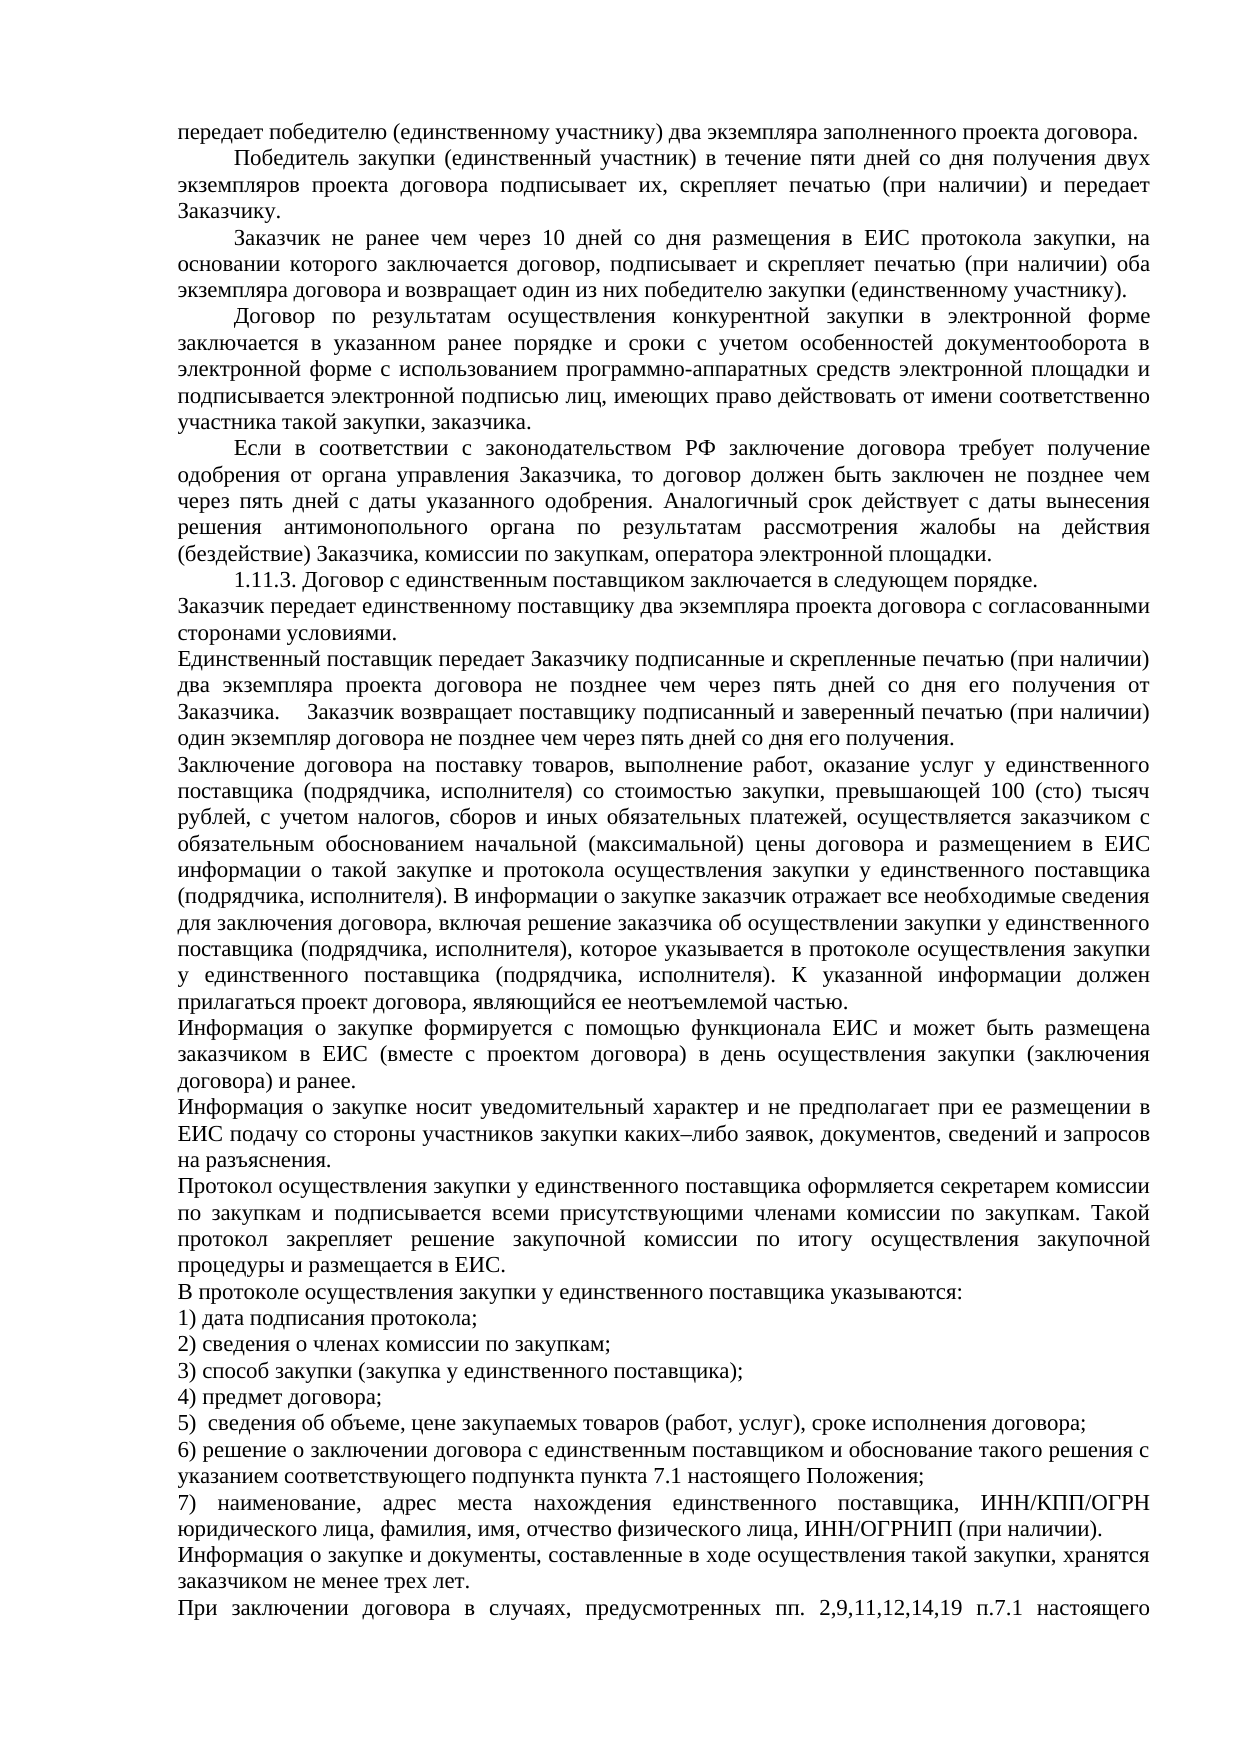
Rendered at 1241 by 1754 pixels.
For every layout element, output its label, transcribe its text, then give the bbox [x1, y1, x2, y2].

text Информация о закупке носит уведомительный характер и не предполагает при ее размещении в ЕИС подачу со стороны участников закупки каких–либо заявок, документов, сведений и запросов на разъяснения. [177, 1093, 1152, 1172]
text Победитель закупки (единственный участник) в течение пяти дней со дня получения двух экземпляров проекта договора подписывает их, скрепляет печатью (при наличии) и передает Заказчику. [177, 144, 1152, 223]
text 2) сведения о членах комиссии по закупкам; [177, 1330, 1152, 1357]
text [177, 1594, 1152, 1620]
text В протоколе осуществления закупки у единственного поставщика указываются: [177, 1278, 1152, 1304]
text Заказчик не ранее чем через 10 дней со дня размещения в ЕИС протокола закупки, на основании которого заключается договор, подписывает и скрепляет печатью (при наличии) оба экземпляра договора и возвращает один из них победителю закупки (единственному участнику). [177, 223, 1152, 303]
text 1.11.3. Договор с единственным поставщиком заключается в следующем порядке. [177, 566, 1152, 592]
text 4) предмет договора; [177, 1383, 1152, 1409]
text 3) способ закупки (закупка у единственного поставщика); [177, 1357, 1152, 1383]
text Информация о закупке и документы, составленные в ходе осуществления такой закупки, хранятся заказчиком не менее трех лет. [177, 1541, 1152, 1594]
text 5) сведения об объеме, цене закупаемых товаров (работ, услуг), сроке исполнения договора; [177, 1409, 1152, 1436]
text Заключение договора на поставку товаров, выполнение работ, оказание услуг у единственного поставщика (подрядчика, исполнителя) со стоимостью закупки, превышающей 100 (сто) тысяч рублей, с учетом налогов, сборов и иных обязательных платежей, осуществляется заказчиком с обязательным обоснованием начальной (максимальной) цены договора и размещением в ЕИС информации о такой закупке и протокола осуществления закупки у единственного поставщика (подрядчика, исполнителя). В информации о закупке заказчик отражает все необходимые сведения для заключения договора, включая решение заказчика об осуществлении закупки у единственного поставщика (подрядчика, исполнителя), которое указывается в протоколе осуществления закупки у единственного поставщика (подрядчика, исполнителя). К указанной информации должен прилагаться проект договора, являющийся ее неотъемлемой частью. [177, 751, 1152, 1014]
text 6) решение о заключении договора с единственным поставщиком и обоснование такого решения с указанием соответствующего подпункта пункта 7.1 настоящего Положения; [177, 1436, 1152, 1488]
text Если в соответствии с законодательством РФ заключение договора требует получение одобрения от органа управления Заказчика, то договор должен быть заключен не позднее чем через пять дней с даты указанного одобрения. Аналогичный срок действует с даты вынесения решения антимонопольного органа по результатам рассмотрения жалобы на действия (бездействие) Заказчика, комиссии по закупкам, оператора электронной площадки. [177, 434, 1152, 566]
text 1) дата подписания протокола; [177, 1304, 1152, 1330]
text Протокол осуществления закупки у единственного поставщика оформляется секретарем комиссии по закупкам и подписывается всеми присутствующими членами комиссии по закупкам. Такой протокол закрепляет решение закупочной комиссии по итогу осуществления закупочной процедуры и размещается в ЕИС. [177, 1172, 1152, 1278]
text Договор по результатам осуществления конкурентной закупки в электронной форме заключается в указанном ранее порядке и сроки с учетом особенностей документооборота в электронной форме с использованием программно-аппаратных средств электронной площадки и подписывается электронной подписью лиц, имеющих право действовать от имени соответственно участника такой закупки, заказчика. [177, 303, 1152, 434]
text Заказчик передает единственному поставщику два экземпляра проекта договора с согласованными сторонами условиями. [177, 592, 1152, 645]
text Информация о закупке формируется с помощью функционала ЕИС и может быть размещена заказчиком в ЕИС (вместе с проектом договора) в день осуществления закупки (заключения договора) и ранее. [177, 1014, 1152, 1093]
text Единственный поставщик передает Заказчику подписанные и скрепленные печатью (при наличии) два экземпляра проекта договора не позднее чем через пять дней со дня его получения от Заказчика. Заказчик возвращает поставщику подписанный и заверенный печатью (при наличии) один экземпляр договора не позднее чем через пять дней со дня его получения. [177, 645, 1152, 751]
text 7) наименование, адрес места нахождения единственного поставщика, ИНН/КПП/ОГРН юридического лица, фамилия, имя, отчество физического лица, ИНН/ОГРНИП (при наличии). [177, 1488, 1152, 1541]
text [177, 118, 1152, 144]
